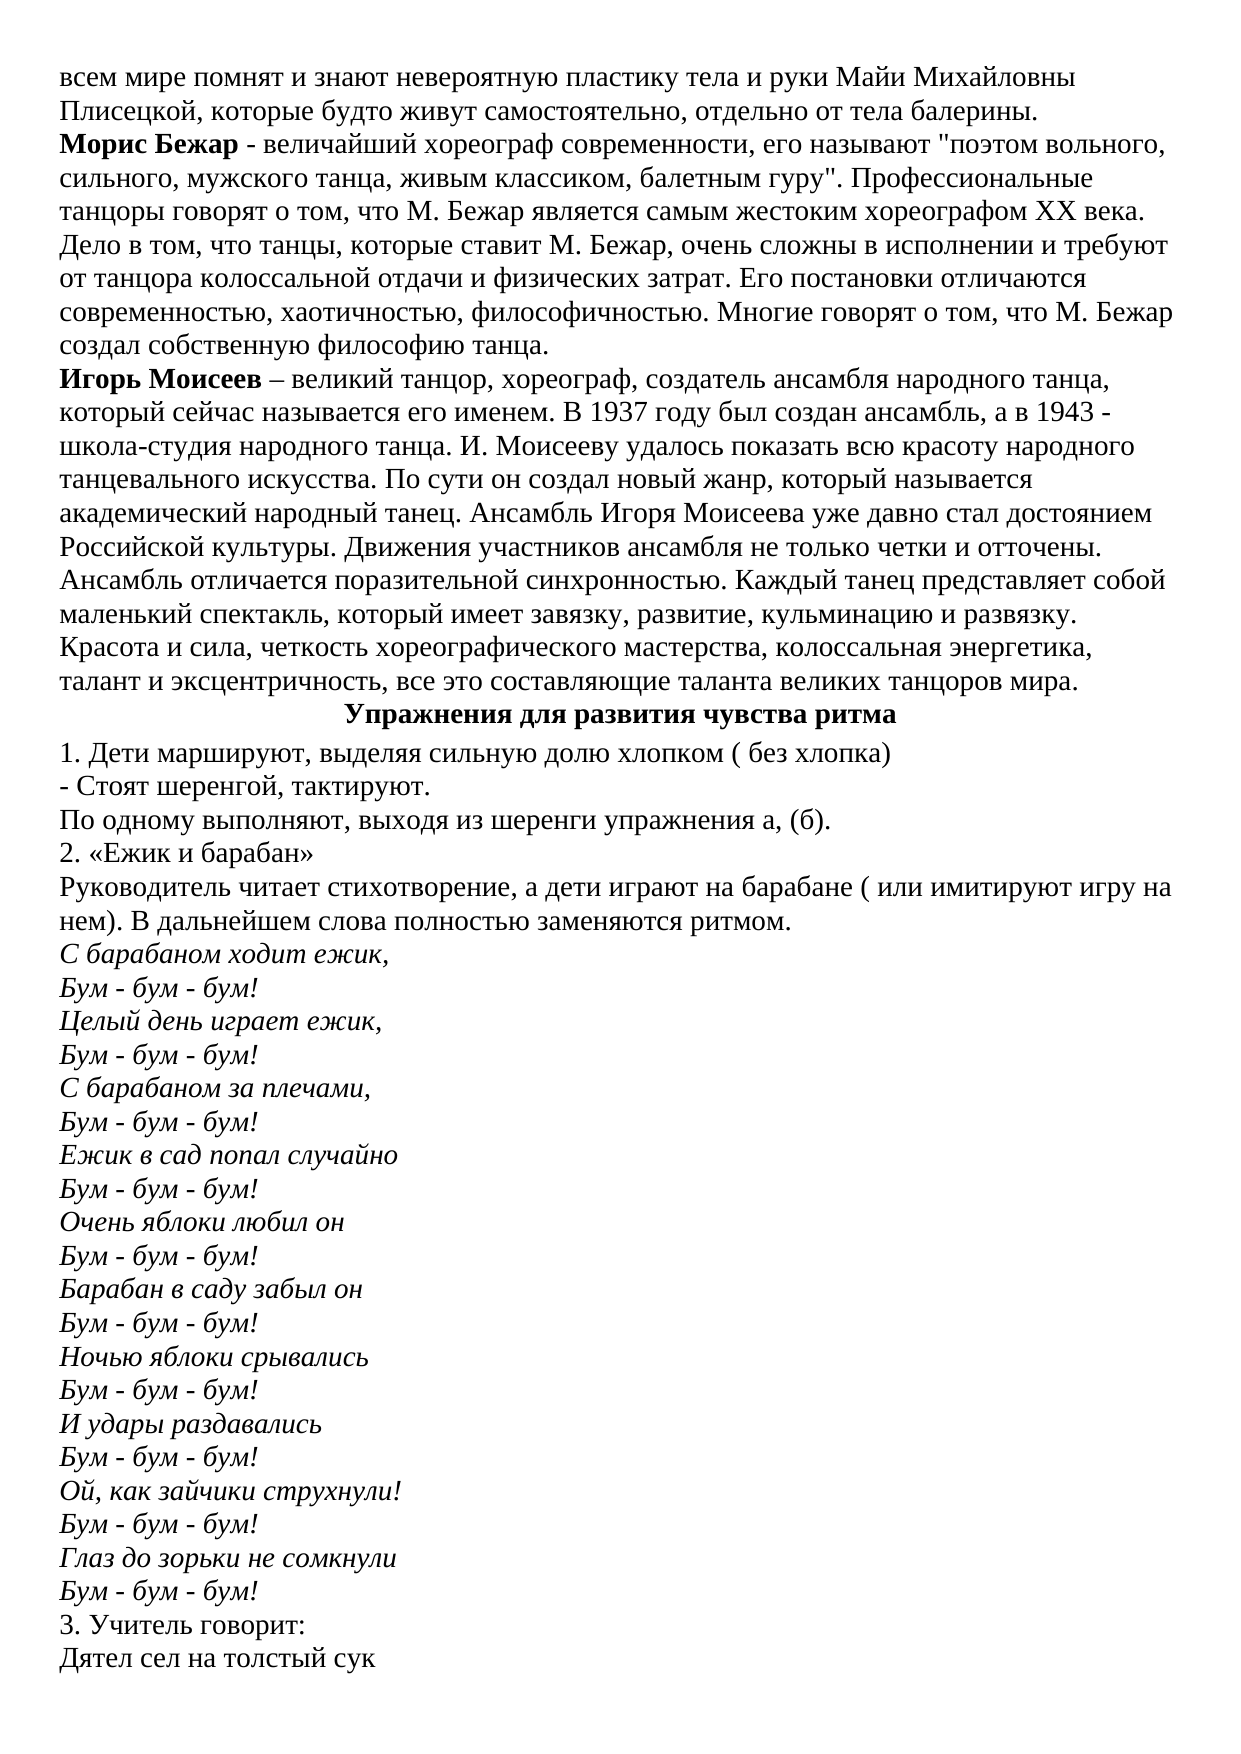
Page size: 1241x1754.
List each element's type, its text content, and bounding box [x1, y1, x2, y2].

text Морис Бежар - величайший хореограф современности, его называют "поэтом вольного, сильного, мужского танца, живым классиком, балетным гуру". Профессиональные танцоры говорят о том, что М. Бежар является самым жестоким хореографом ХХ века. Дело в том, что танцы, которые ставит М. Бежар, очень сложны в исполнении и требуют от танцора колоссальной отдачи и физических затрат. Его постановки отличаются современностью, хаотичностью, философичностью. Многие говорят о том, что М. Бежар создал собственную философию танца. [59, 126, 1181, 361]
text - Стоят шеренгой, тактируют. По одному выполняют, выходя из шеренги упражнения а, (б). [59, 768, 1181, 836]
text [59, 59, 1181, 126]
text Игорь Моисеев – великий танцор, хореограф, создатель ансамбля народного танца, который сейчас называется его именем. В 1937 году был создан ансамбль, а в 1943 - школа-студия народного танца. И. Моисееву удалось показать всю красоту народного танцевального искусства. По сути он создал новый жанр, который называется академический народный танец. Ансамбль Игоря Моисеева уже давно стал достоянием Российской культуры. Движения участников ансамбля не только четки и отточены. Ансамбль отличается поразительной синхронностью. Каждый танец представляет собой маленький спектакль, который имеет завязку, развитие, кульминацию и развязку. [59, 361, 1181, 629]
text Красота и сила, четкость хореографического мастерства, колоссальная энергетика, талант и эксцентричность, все это составляющие таланта великих танцоров мира. [59, 629, 1181, 696]
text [59, 1607, 1181, 1674]
text 1. Дети маршируют, выделяя сильную долю хлопком ( без хлопка) [59, 735, 1181, 768]
text 2. «Ежик и барабан» Руководитель читает стихотворение, а дети играют на барабане ( или имитируют игру на нем). В дальнейшем слова полностью заменяются ритмом. С барабаном ходит ежик, Бум - бум - бум! Целый день играет ежик, Бум - бум - бум! С барабаном за плечами, Бум - бум - бум! Ежик в сад попал случайно Бум - бум - бум! Очень яблоки любил он Бум - бум - бум! Барабан в саду забыл он Бум - бум - бум! Ночью яблоки срывались Бум - бум - бум! И удары раздавались Бум - бум - бум! Ой, как зайчики струхнули! Бум - бум - бум! Глаз до зорьки не сомкнули Бум - бум - бум! [59, 836, 1181, 1607]
text Упражнения для развития чувства ритма [59, 696, 1181, 730]
